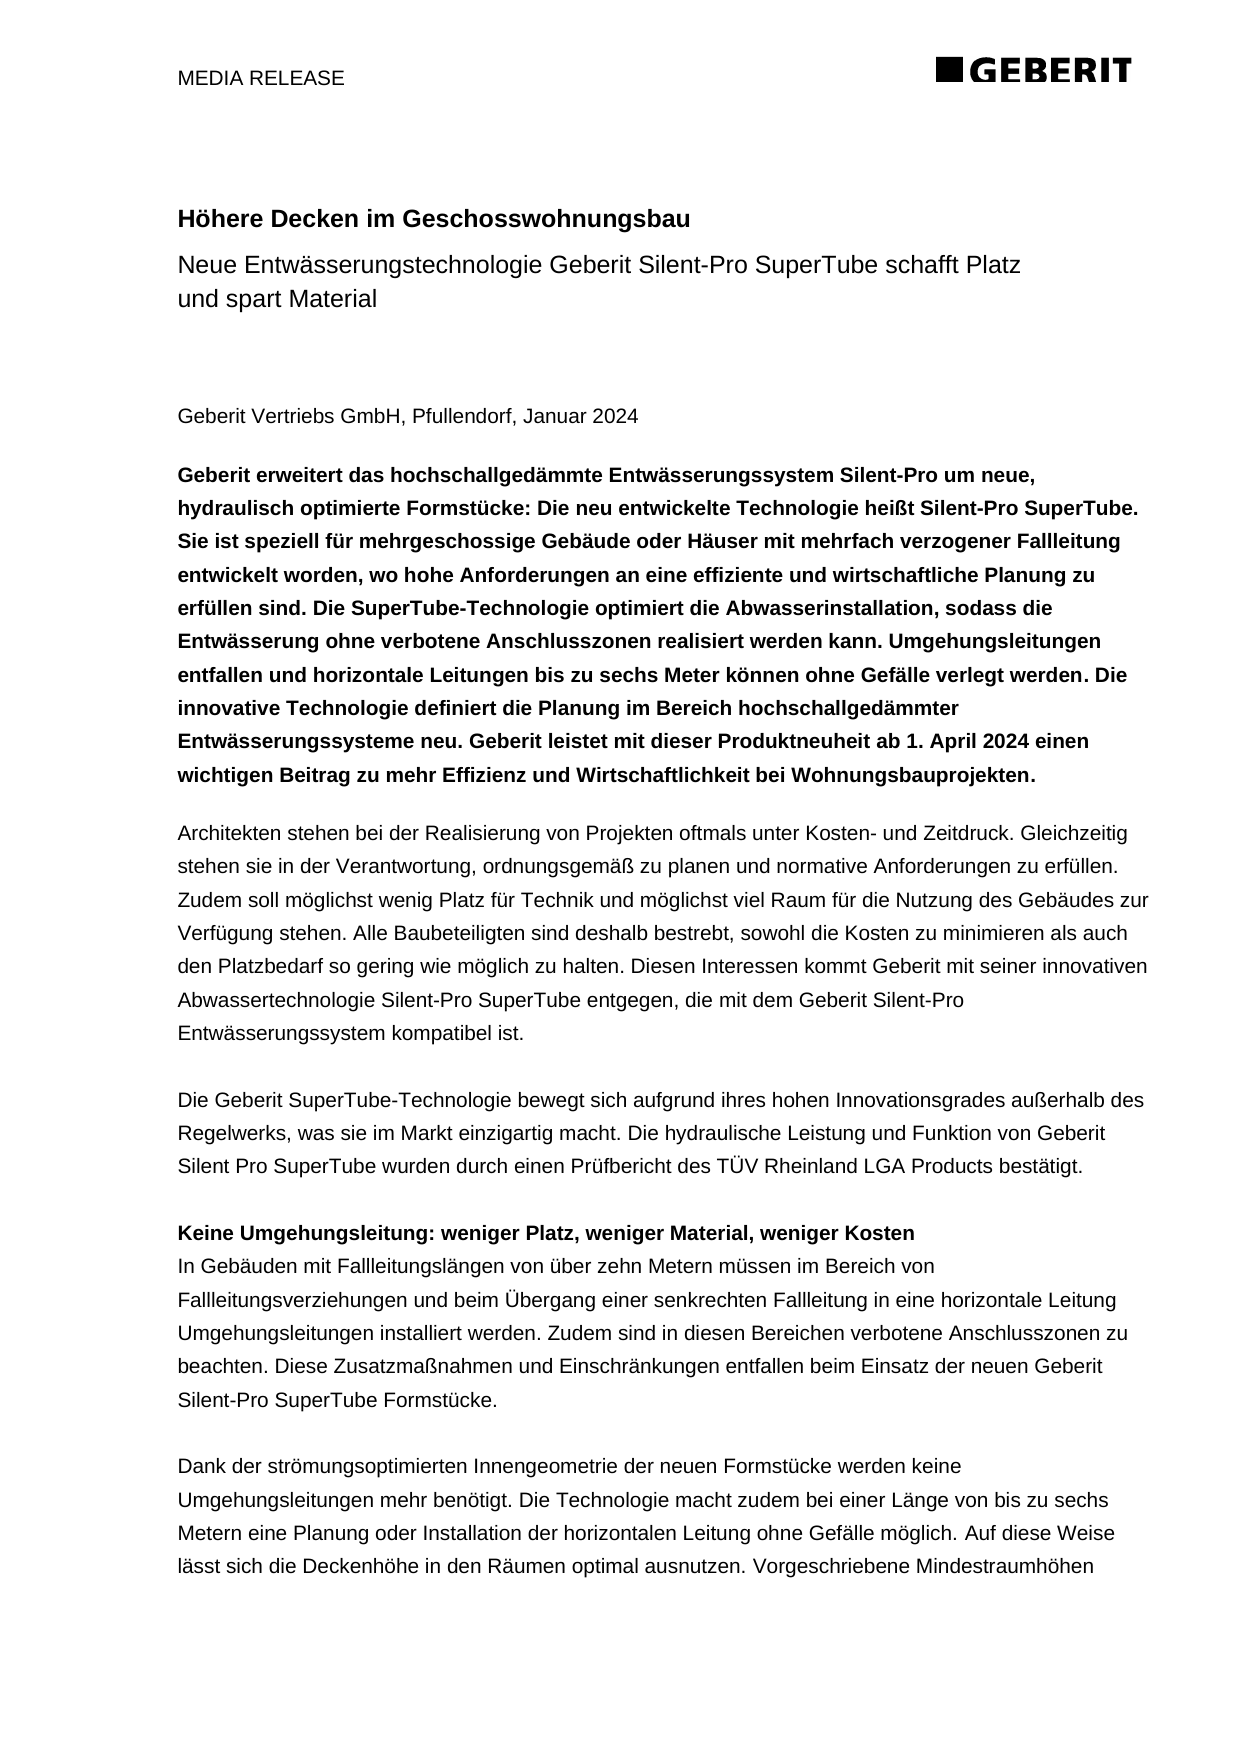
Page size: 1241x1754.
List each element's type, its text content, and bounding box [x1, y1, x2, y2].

text Neue Entwässerungstechnologie Geberit Silent-Pro SuperTube schafft Platz und spart Material [177, 247, 1152, 314]
text Die Geberit SuperTube-Technologie bewegt sich aufgrund ihres hohen Innovationsgrades außerhalb des Regelwerks, was sie im Markt einzigartig macht. Die hydraulische Leistung und Funktion von Geberit [177, 1081, 1152, 1147]
picture [935, 56, 1132, 82]
text Architekten stehen bei der Realisierung von Projekten oftmals unter Kosten- und Zeitdruck. Gleichzeitig stehen sie in der Verantwortung, ordnungsgemäß zu planen und normative Anforderungen zu erfüllen. Zudem soll möglichst wenig Platz für Technik und möglichst viel Raum für die Nutzung des Gebäudes zur Verfügung stehen. Alle Baubeteiligten sind deshalb bestrebt, sowohl die Kosten zu minimieren als auch den Platzbedarf so gering wie möglich zu halten. Diesen Interessen kommt Geberit mit seiner innovativen Abwassertechnologie Silent-Pro SuperTube entgegen, die mit dem Geberit Silent-Pro Entwässerungssystem kompatibel ist. [177, 814, 1152, 1047]
text Silent Pro SuperTube wurden durch einen Prüfbericht des TÜV Rheinland LGA Products bestätigt. [177, 1147, 1152, 1181]
text Keine Umgehungsleitung: weniger Platz, weniger Material, weniger Kosten [177, 1214, 1152, 1247]
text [177, 1447, 1152, 1581]
text In Gebäuden mit Fallleitungslängen von über zehn Metern müssen im Bereich von Fallleitungsverziehungen und beim Übergang einer senkrechten Fallleitung in eine horizontale Leitung Umgehungsleitungen installiert werden. Zudem sind in diesen Bereichen verbotene Anschlusszonen zu beachten. Diese Zusatzmaßnahmen und Einschränkungen entfallen beim Einsatz der neuen Geberit Silent-Pro SuperTube Formstücke. [177, 1247, 1152, 1414]
text Höhere Decken im Geschosswohnungsbau [177, 204, 1152, 233]
text Geberit erweitert das hochschallgedämmte Entwässerungssystem Silent-Pro um neue, hydraulisch optimierte Formstücke: Die neu entwickelte Technologie heißt Silent-Pro SuperTube. Sie ist speziell für mehrgeschossige Gebäude oder Häuser mit mehrfach verzogener Fallleitung entwickelt worden, wo hohe Anforderungen an eine effiziente und wirtschaftliche Planung zu erfüllen sind. Die SuperTube-Technologie optimiert die Abwasserinstallation, sodass die Entwässerung ohne verbotene Anschlusszonen realisiert werden kann. Umgehungsleitungen entfallen und horizontale Leitungen bis zu sechs Meter können ohne Gefälle verlegt werden. Die innovative Technologie definiert die Planung im Bereich hochschallgedämmter Entwässerungssysteme neu. Geberit leistet mit dieser Produktneuheit ab 1. April 2024 einen wichtigen Beitrag zu mehr Effizienz und Wirtschaftlichkeit bei Wohnungsbauprojekten. [177, 456, 1152, 789]
text Geberit Vertriebs GmbH, Pfullendorf, Januar 2024 [177, 397, 1152, 431]
